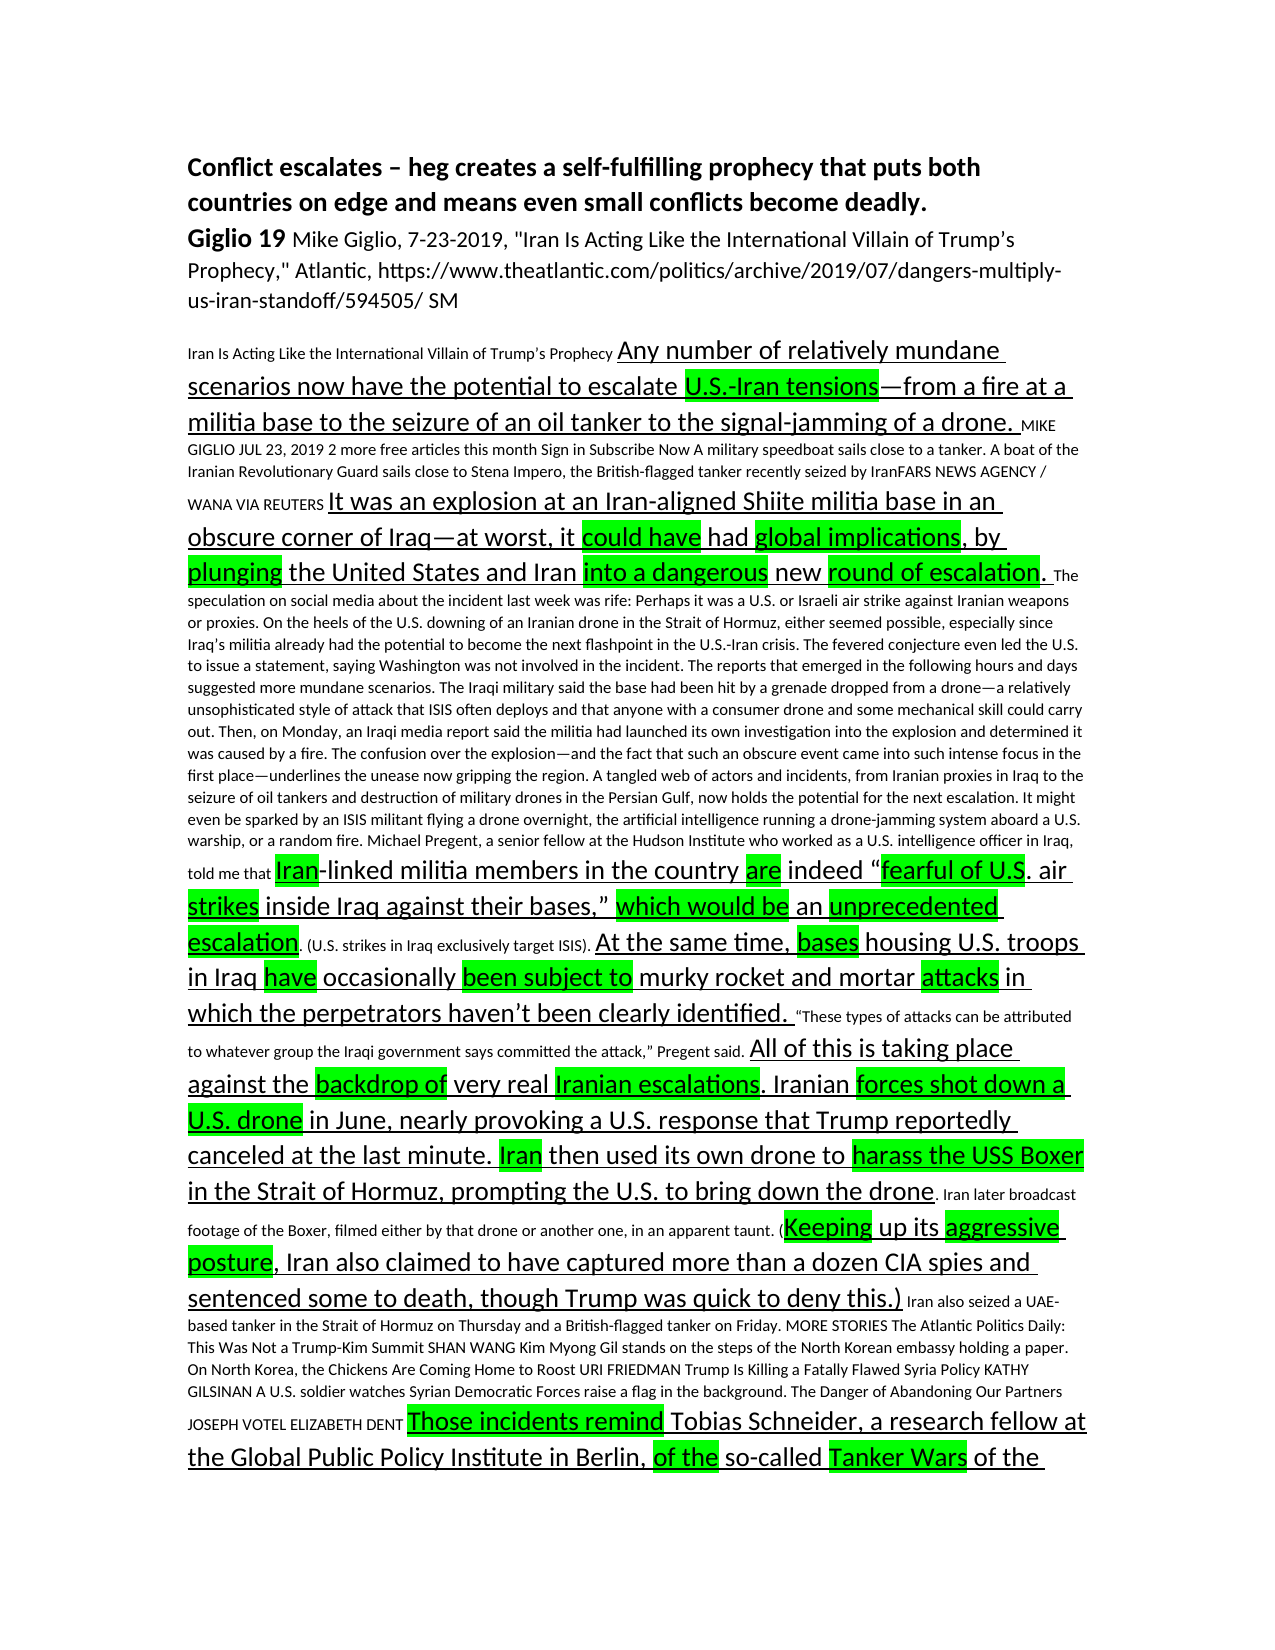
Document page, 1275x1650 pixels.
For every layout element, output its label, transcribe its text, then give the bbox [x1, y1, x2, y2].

text Giglio 19 Mike Giglio, 7-23-2019, "Iran Is Acting Like the International Villain of Trump’s Prophecy," Atlantic, https://www.theatlantic.com/politics/archive/2019/07/dangers-multiply-us-iran-standoff/594505/ SM [187, 221, 1087, 315]
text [187, 333, 1087, 1473]
subtitle Conflict escalates – heg creates a self-fulfilling prophecy that puts both countries on edge and means even small conflicts become deadly. [187, 150, 1087, 219]
